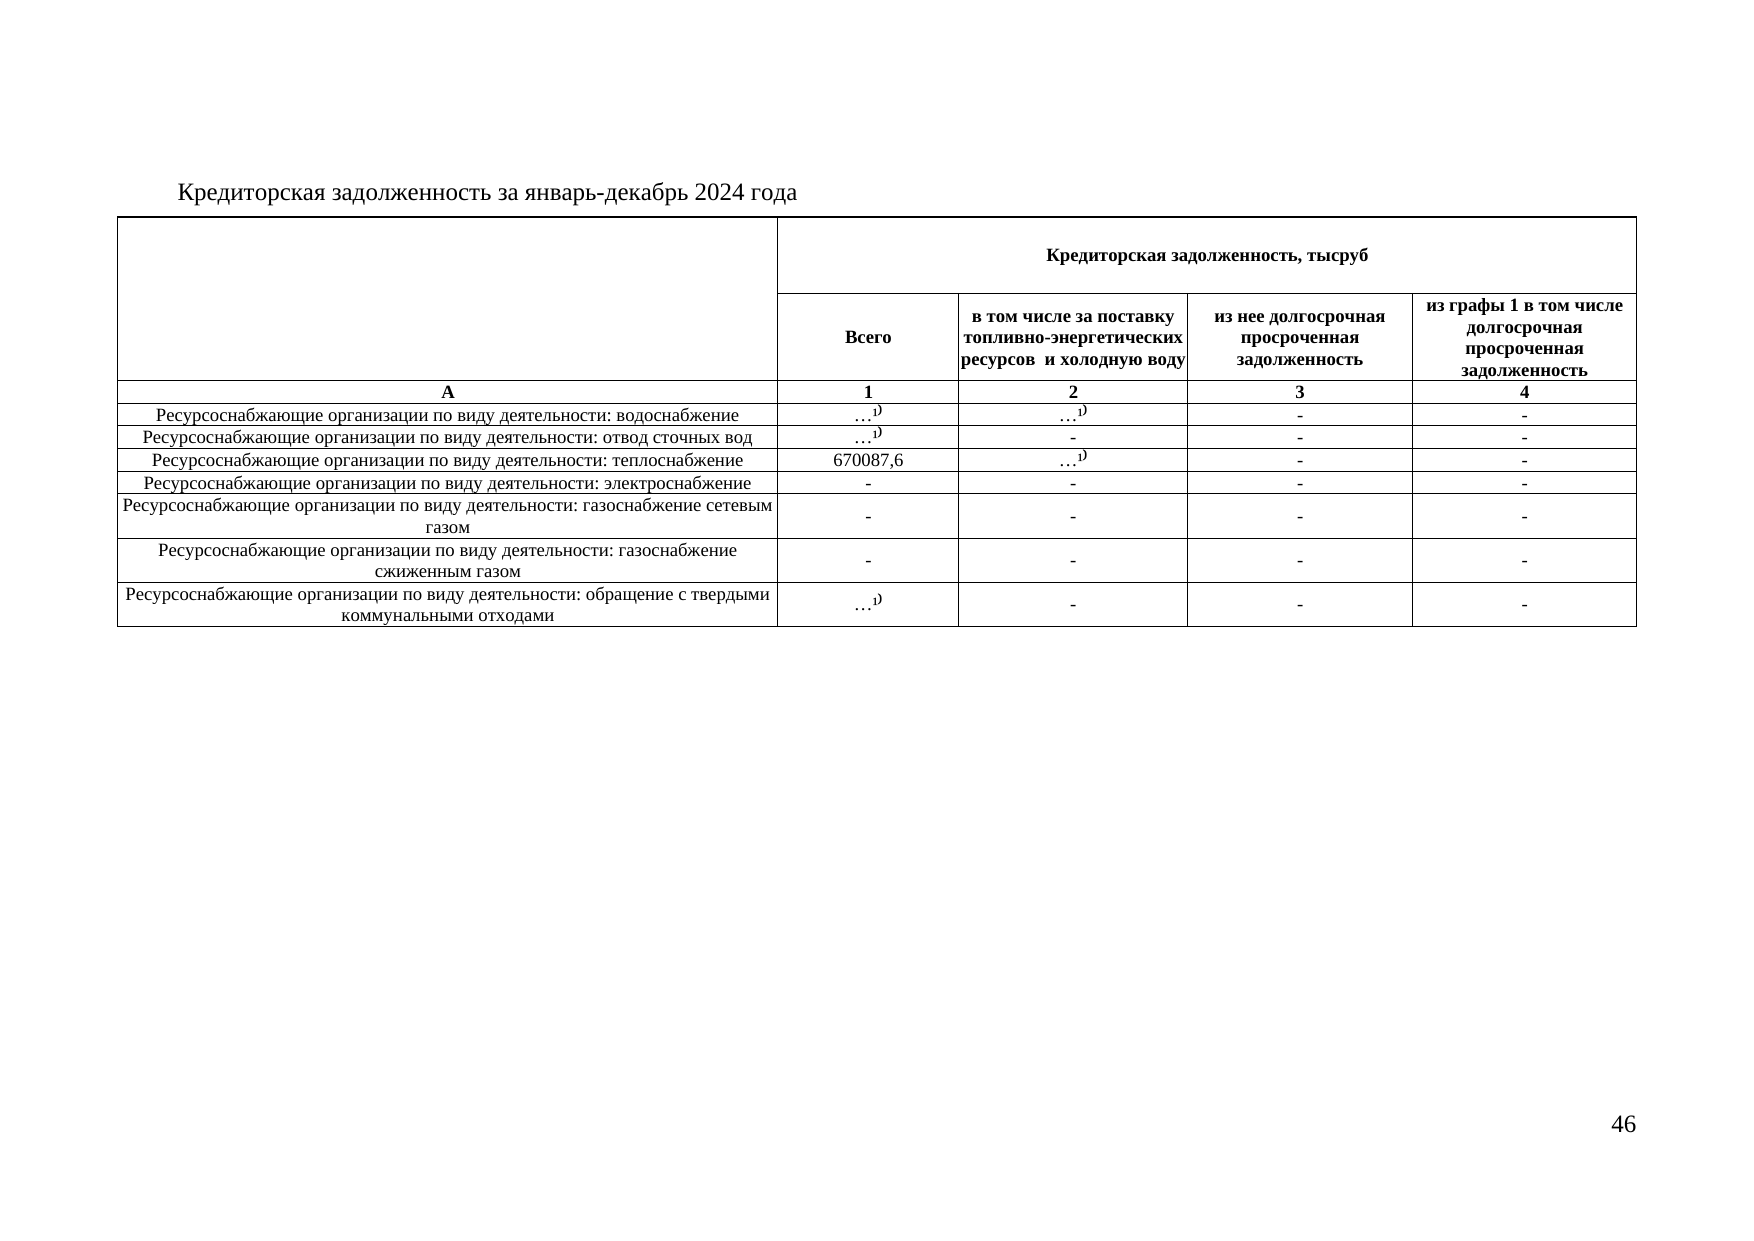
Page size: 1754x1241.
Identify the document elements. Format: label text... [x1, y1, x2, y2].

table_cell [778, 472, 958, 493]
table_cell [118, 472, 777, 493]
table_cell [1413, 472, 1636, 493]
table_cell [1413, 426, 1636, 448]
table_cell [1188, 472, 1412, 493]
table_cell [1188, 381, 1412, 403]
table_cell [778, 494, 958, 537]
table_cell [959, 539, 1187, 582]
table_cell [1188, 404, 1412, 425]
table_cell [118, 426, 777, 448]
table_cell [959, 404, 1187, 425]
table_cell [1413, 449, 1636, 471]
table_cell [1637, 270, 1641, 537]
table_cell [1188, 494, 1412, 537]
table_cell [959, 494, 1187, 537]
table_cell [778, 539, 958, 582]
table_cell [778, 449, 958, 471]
text Кредиторская задолженность за январь-декабрь 2024 года [118, 177, 1636, 206]
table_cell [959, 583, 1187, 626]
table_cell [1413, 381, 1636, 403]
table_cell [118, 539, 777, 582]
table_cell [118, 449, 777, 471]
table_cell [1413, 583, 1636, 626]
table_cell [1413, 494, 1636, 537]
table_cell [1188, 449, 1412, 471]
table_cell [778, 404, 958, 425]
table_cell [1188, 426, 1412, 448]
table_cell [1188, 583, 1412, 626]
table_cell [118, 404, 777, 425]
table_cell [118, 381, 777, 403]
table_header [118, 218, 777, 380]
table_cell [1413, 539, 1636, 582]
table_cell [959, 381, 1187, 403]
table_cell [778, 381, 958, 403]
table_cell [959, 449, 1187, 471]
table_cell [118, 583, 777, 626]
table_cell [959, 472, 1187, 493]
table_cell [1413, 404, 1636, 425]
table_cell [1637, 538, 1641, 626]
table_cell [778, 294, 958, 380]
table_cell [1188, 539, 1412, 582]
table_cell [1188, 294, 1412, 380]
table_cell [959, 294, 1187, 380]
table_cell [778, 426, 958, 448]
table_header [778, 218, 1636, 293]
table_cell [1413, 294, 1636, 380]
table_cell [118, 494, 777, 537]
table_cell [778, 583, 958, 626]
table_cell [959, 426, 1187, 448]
